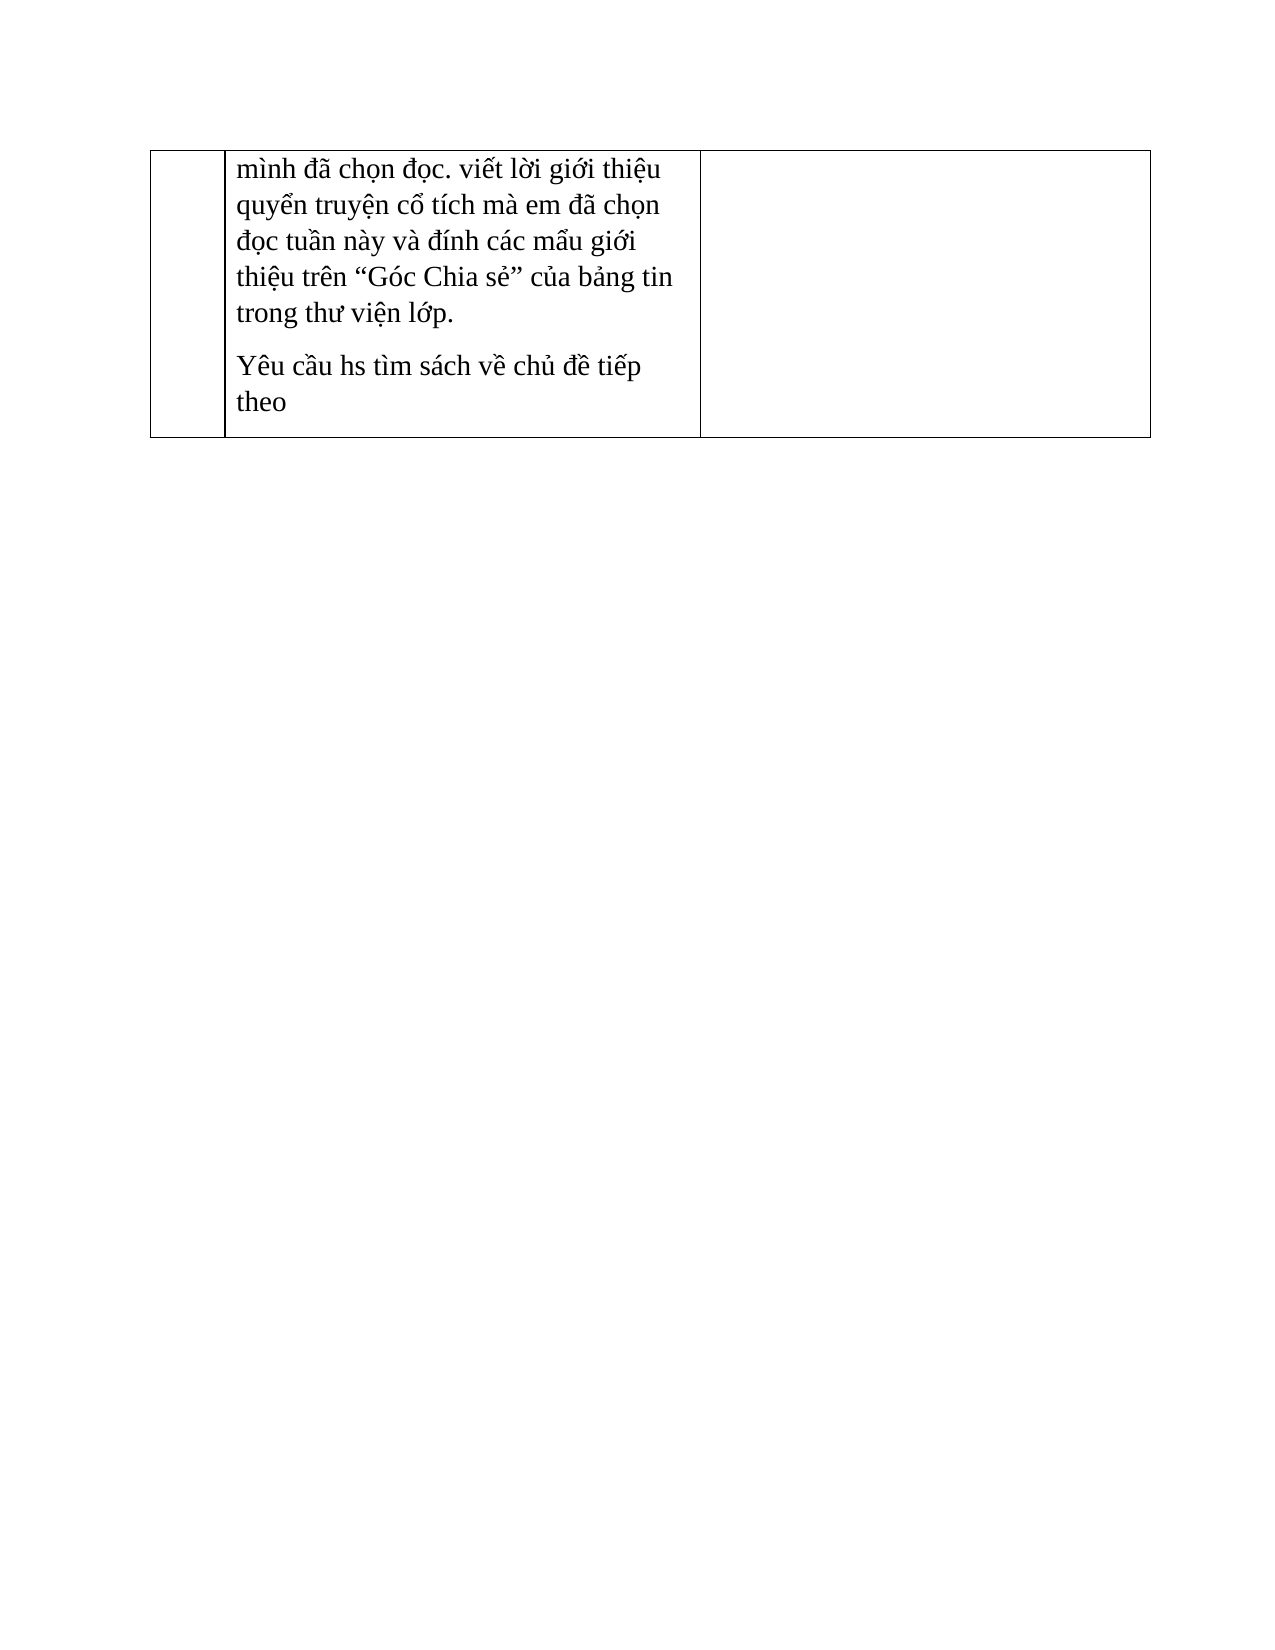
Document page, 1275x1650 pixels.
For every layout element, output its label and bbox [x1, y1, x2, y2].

table_cell [226, 151, 700, 437]
table_cell [701, 151, 1150, 437]
table_cell [151, 151, 224, 437]
